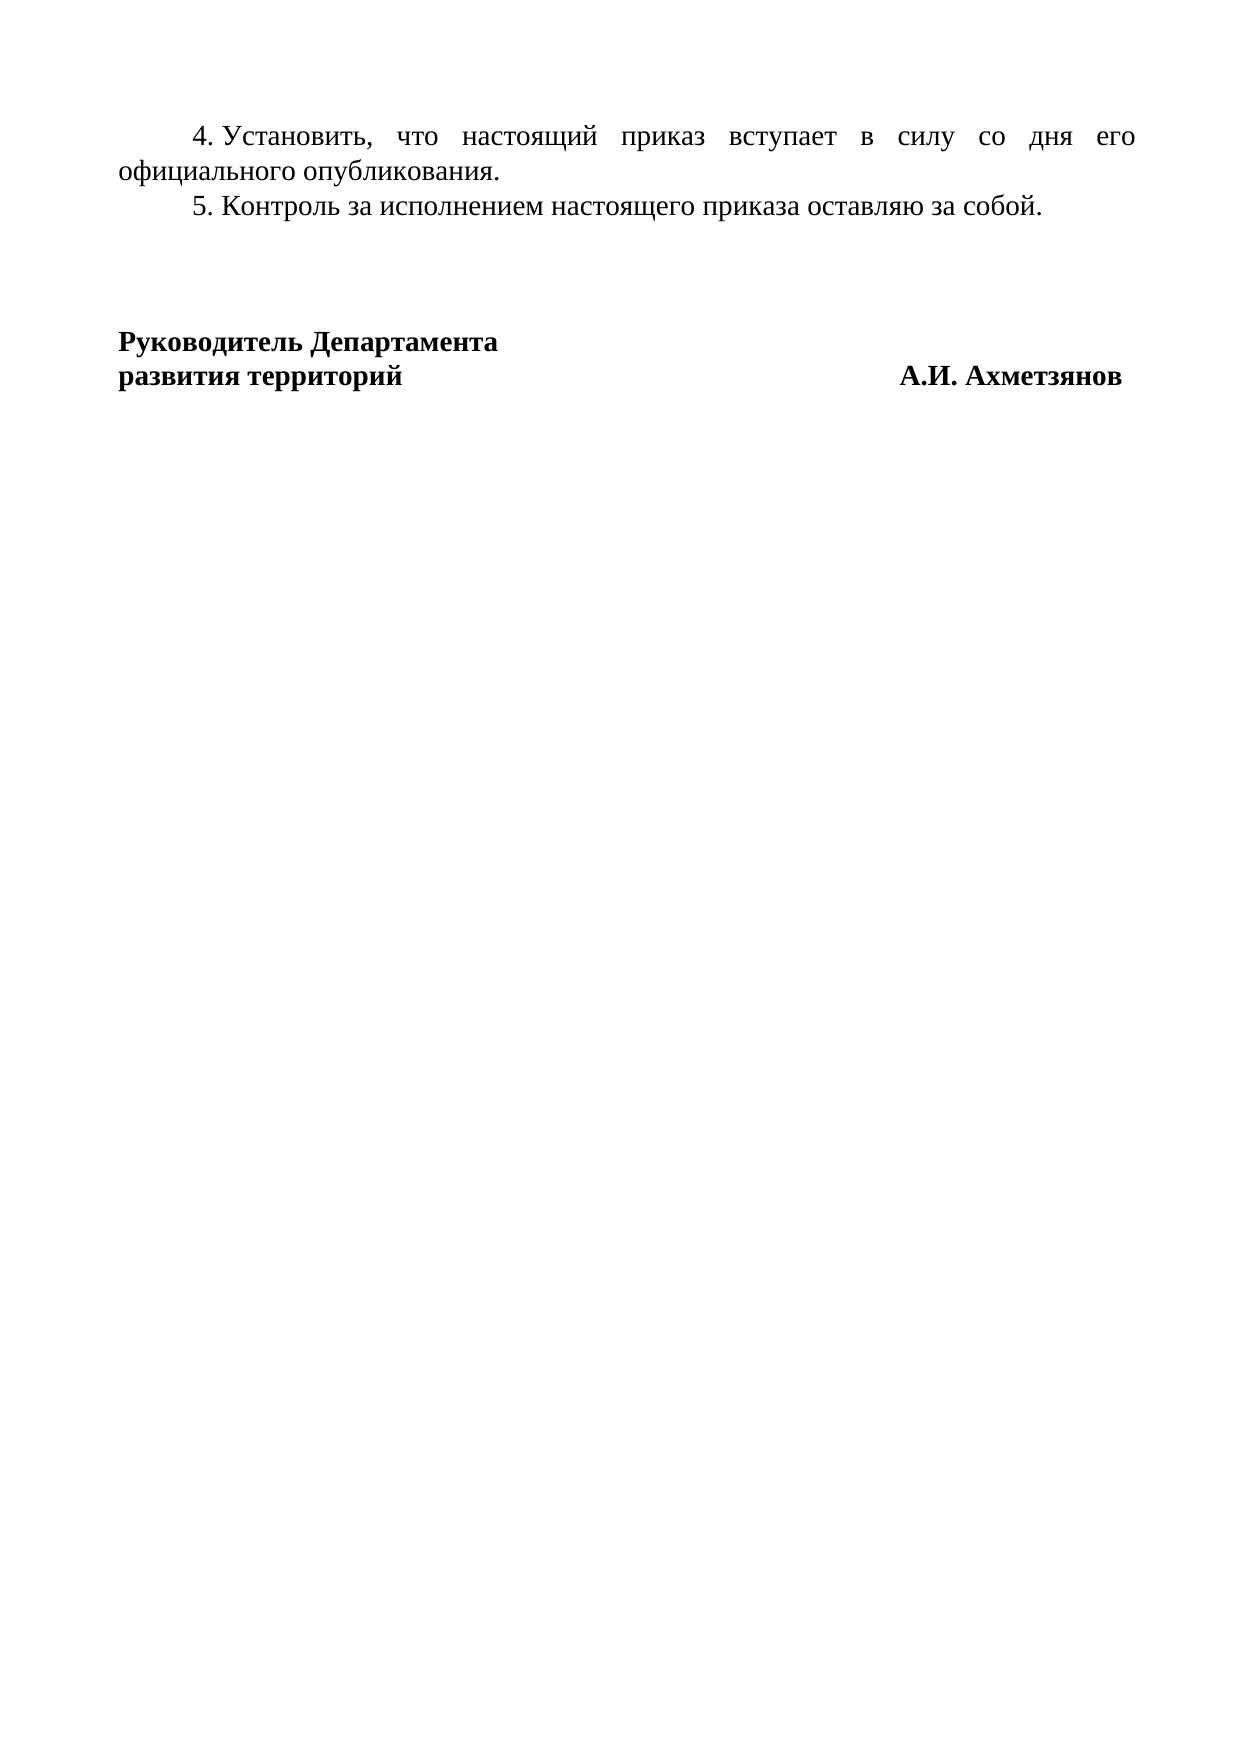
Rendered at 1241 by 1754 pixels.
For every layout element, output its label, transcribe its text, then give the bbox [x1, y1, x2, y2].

text 5. Контроль за исполнением настоящего приказа оставляю за собой. [118, 188, 1137, 222]
table_header Руководитель Департамента развития территорий [107, 291, 620, 391]
text 4. Установить, что настоящий приказ вступает в силу со дня его официального опубликования. [118, 118, 1137, 187]
table_header А.И. Ахметзянов [620, 291, 1133, 391]
